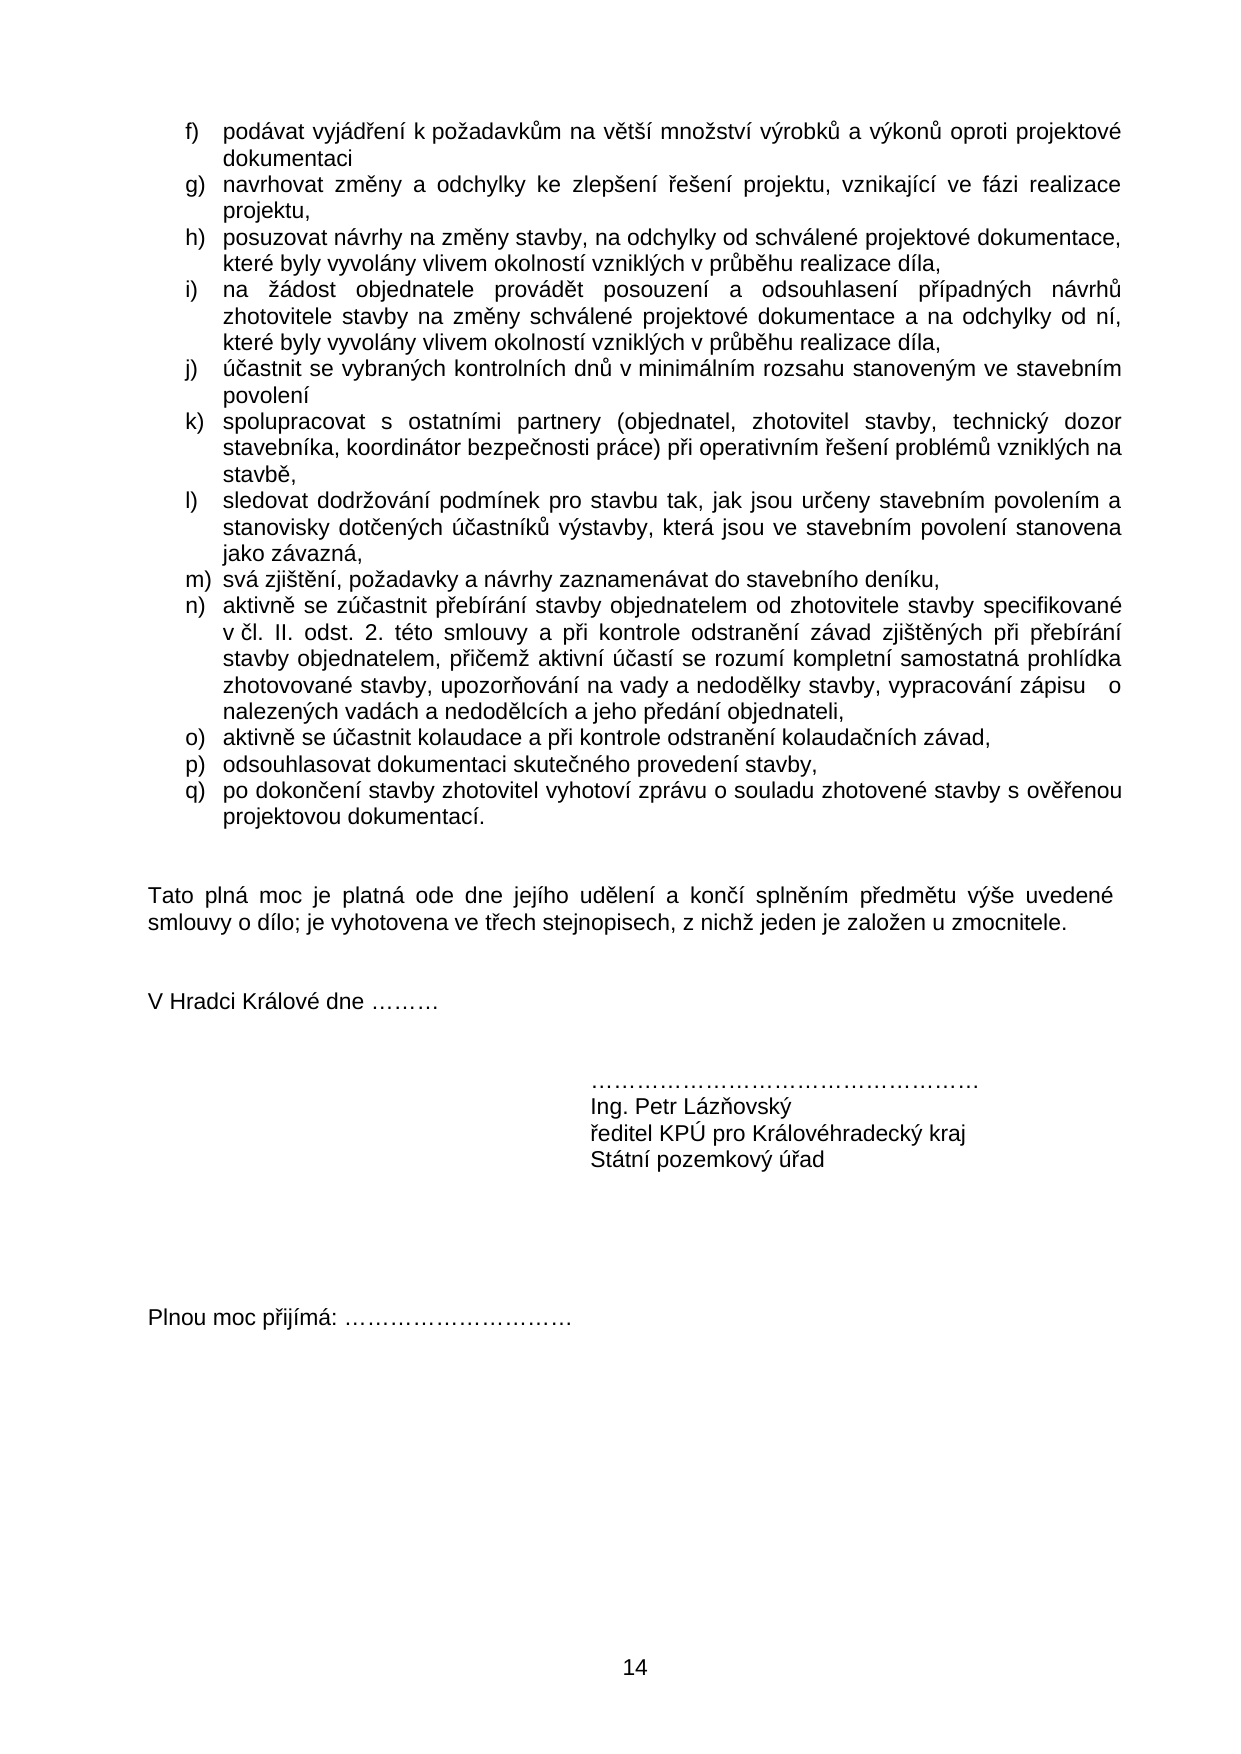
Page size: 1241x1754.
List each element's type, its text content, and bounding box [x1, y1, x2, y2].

list podávat vyjádření k požadavkům na větší množství výrobků a výkonů oproti projektové dokumentaci [185, 118, 1122, 171]
list posuzovat návrhy na změny stavby, na odchylky od schválené projektové dokumentace, které byly vyvolány vlivem okolností vzniklých v průběhu realizace díla, [185, 223, 1122, 276]
text Plnou moc přijímá: ………………………… [148, 1304, 1122, 1330]
list na žádost objednatele provádět posouzení a odsouhlasení případných návrhů zhotovitele stavby na změny schválené projektové dokumentace a na odchylky od ní, které byly vyvolány vlivem okolností vzniklých v průběhu realizace díla, [185, 276, 1122, 355]
list sledovat dodržování podmínek pro stavbu tak, jak jsou určeny stavebním povolením a stanovisky dotčených účastníků výstavby, která jsou ve stavebním povolení stanovena jako závazná, [185, 487, 1122, 566]
text ředitel KPÚ pro Královéhradecký kraj [516, 1119, 1122, 1146]
list účastnit se vybraných kontrolních dnů v minimálním rozsahu stanoveným ve stavebním povolení [185, 355, 1122, 408]
text Tato plná moc je platná ode dne jejího udělení a končí splněním předmětu výše uvedené smlouvy o dílo; je vyhotovena ve třech stejnopisech, z nichž jeden je založen u zmocnitele. [148, 882, 1115, 935]
list spolupracovat s ostatními partnery (objednatel, zhotovitel stavby, technický dozor stavebníka, koordinátor bezpečnosti práce) při operativním řešení problémů vzniklých na stavbě, [185, 408, 1122, 487]
text V Hradci Králové dne ……… [148, 988, 1115, 1014]
text Ing. Petr Lázňovský [516, 1093, 1122, 1119]
text Státní pozemkový úřad [516, 1146, 1122, 1172]
list po dokončení stavby zhotovitel vyhotoví zprávu o souladu zhotovené stavby s ověřenou projektovou dokumentací. [185, 777, 1122, 830]
list aktivně se účastnit kolaudace a při kontrole odstranění kolaudačních závad, [185, 724, 1122, 751]
list aktivně se zúčastnit přebírání stavby objednatelem od zhotovitele stavby specifikované v čl. II. odst. 2. této smlouvy a při kontrole odstranění závad zjištěných při přebírání stavby objednatelem, přičemž aktivní účastí se rozumí kompletní samostatná prohlídka zhotovované stavby, upozorňování na vady a nedodělky stavby, vypracování zápisu o nalezených vadách a nedodělcích a jeho předání objednateli, [185, 592, 1122, 724]
list navrhovat změny a odchylky ke zlepšení řešení projektu, vznikající ve fázi realizace projektu, [185, 171, 1122, 223]
list svá zjištění, požadavky a návrhy zaznamenávat do stavebního deníku, [185, 566, 1122, 592]
text …………………………………………… [516, 1067, 1122, 1093]
list odsouhlasovat dokumentaci skutečného provedení stavby, [185, 751, 1122, 777]
